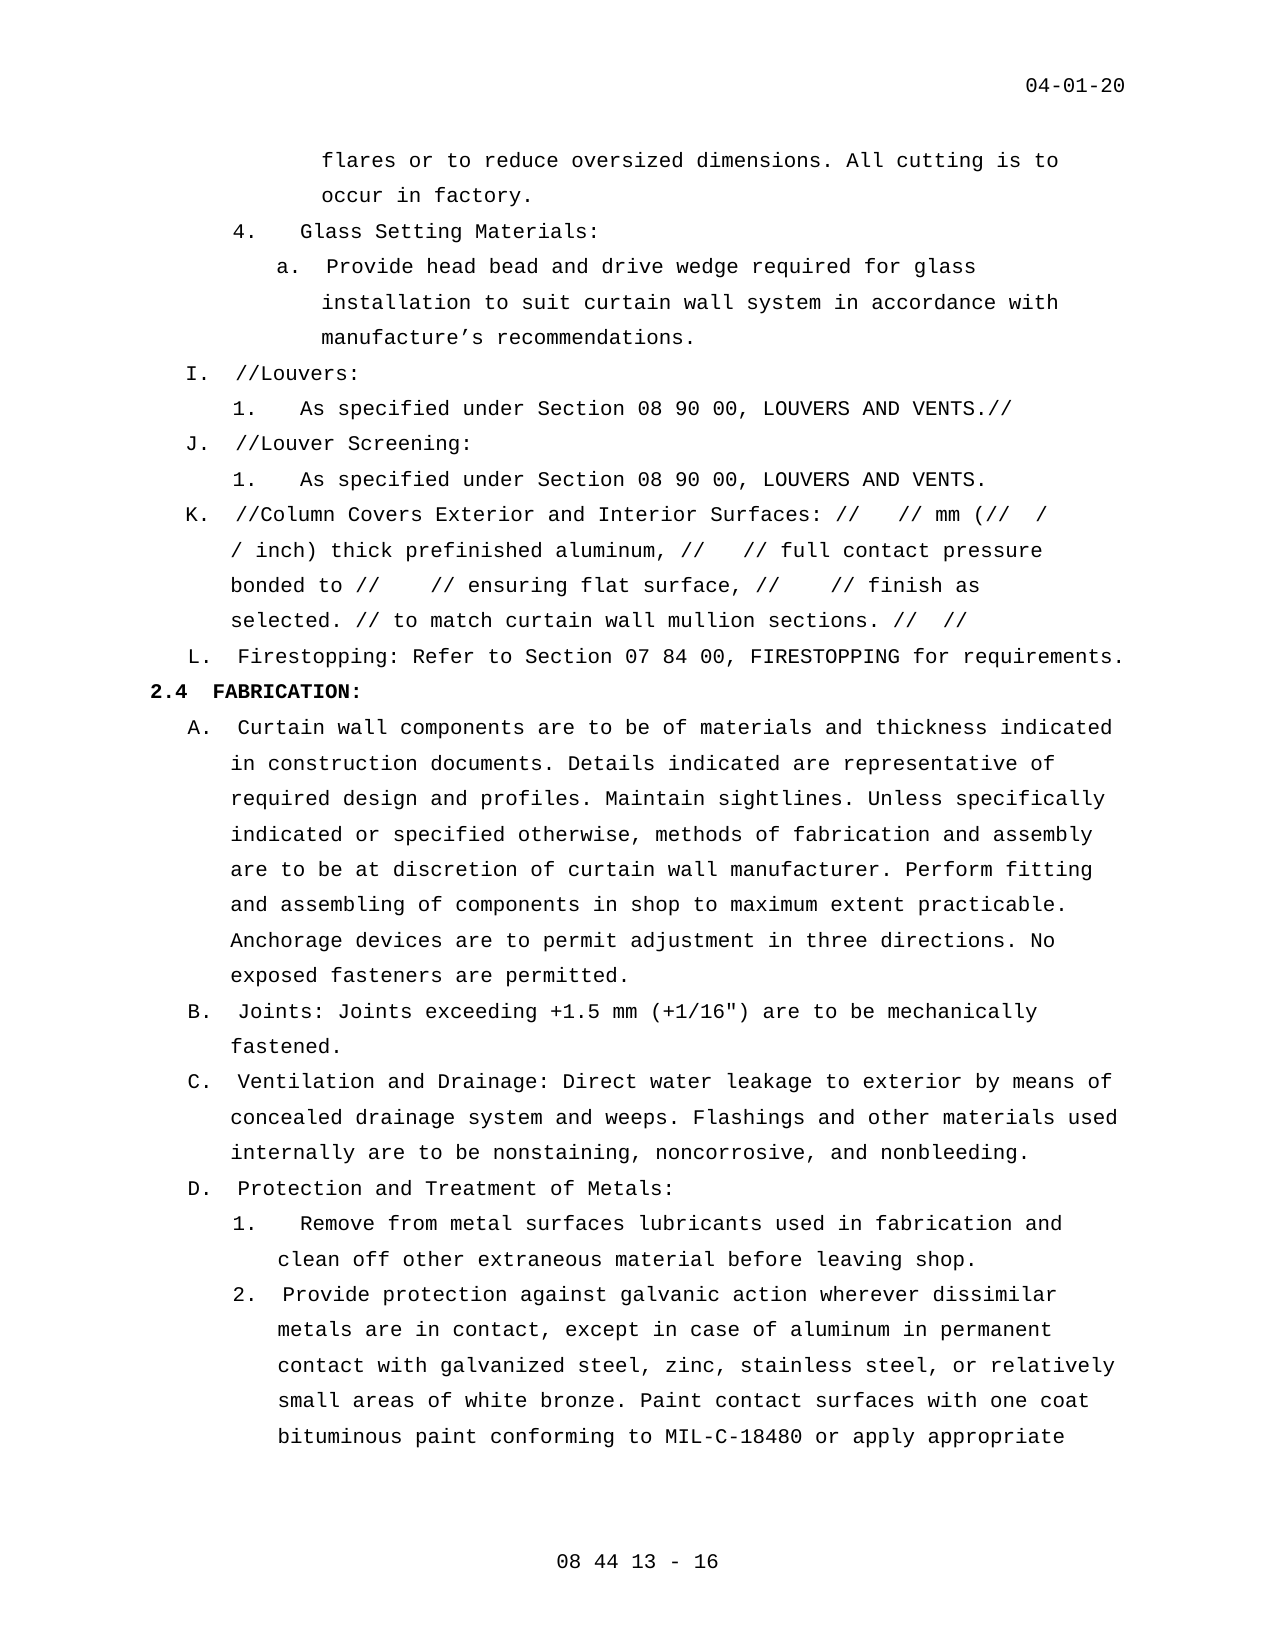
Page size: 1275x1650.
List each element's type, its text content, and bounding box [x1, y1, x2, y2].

list Glass Setting Materials: [232, 221, 1125, 244]
list Remove from metal surfaces lubricants used in fabrication and clean off other extraneous material before leaving shop. [232, 1213, 1125, 1272]
list As specified under Section 08 90 00, LOUVERS AND VENTS. [232, 469, 1125, 492]
text Joints: Joints exceeding +1.5 mm (+1/16") are to be mechanically fastened. [187, 1001, 1125, 1060]
list Provide head bead and drive wedge required for glass installation to suit curtain wall system in accordance with manufacture’s recommendations. [276, 256, 1125, 351]
text Protection and Treatment of Metals: [187, 1178, 1125, 1201]
text Firestopping: Refer to Section 07 84 00, FIRESTOPPING for requirements. [187, 646, 1125, 669]
list As specified under Section 08 90 00, LOUVERS AND VENTS.// [232, 398, 1125, 422]
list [232, 1284, 1125, 1449]
text Curtain wall components are to be of materials and thickness indicated in construction documents. Details indicated are representative of required design and profiles. Maintain sightlines. Unless specifically indicated or specified otherwise, methods of fabrication and assembly are to be at discretion of curtain wall manufacturer. Perform fitting and assembling of components in shop to maximum extent practicable. Anchorage devices are to permit adjustment in three directions. No exposed fasteners are permitted. [187, 717, 1125, 989]
text //Louvers: [185, 362, 1125, 386]
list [276, 150, 1125, 209]
text Ventilation and Drainage: Direct water leakage to exterior by means of concealed drainage system and weeps. Flashings and other materials used internally are to be nonstaining, noncorrosive, and nonbleeding. [187, 1072, 1125, 1166]
text //Louver Screening: [185, 433, 1125, 457]
text //Column Covers Exterior and Interior Surfaces: // // mm (// // inch) thick prefinished aluminum, // // full contact pressure bonded to // // ensuring flat surface, // // finish as selected. // to match curtain wall mullion sections. // // [185, 504, 1125, 634]
list FABRICATION: [150, 681, 1125, 705]
